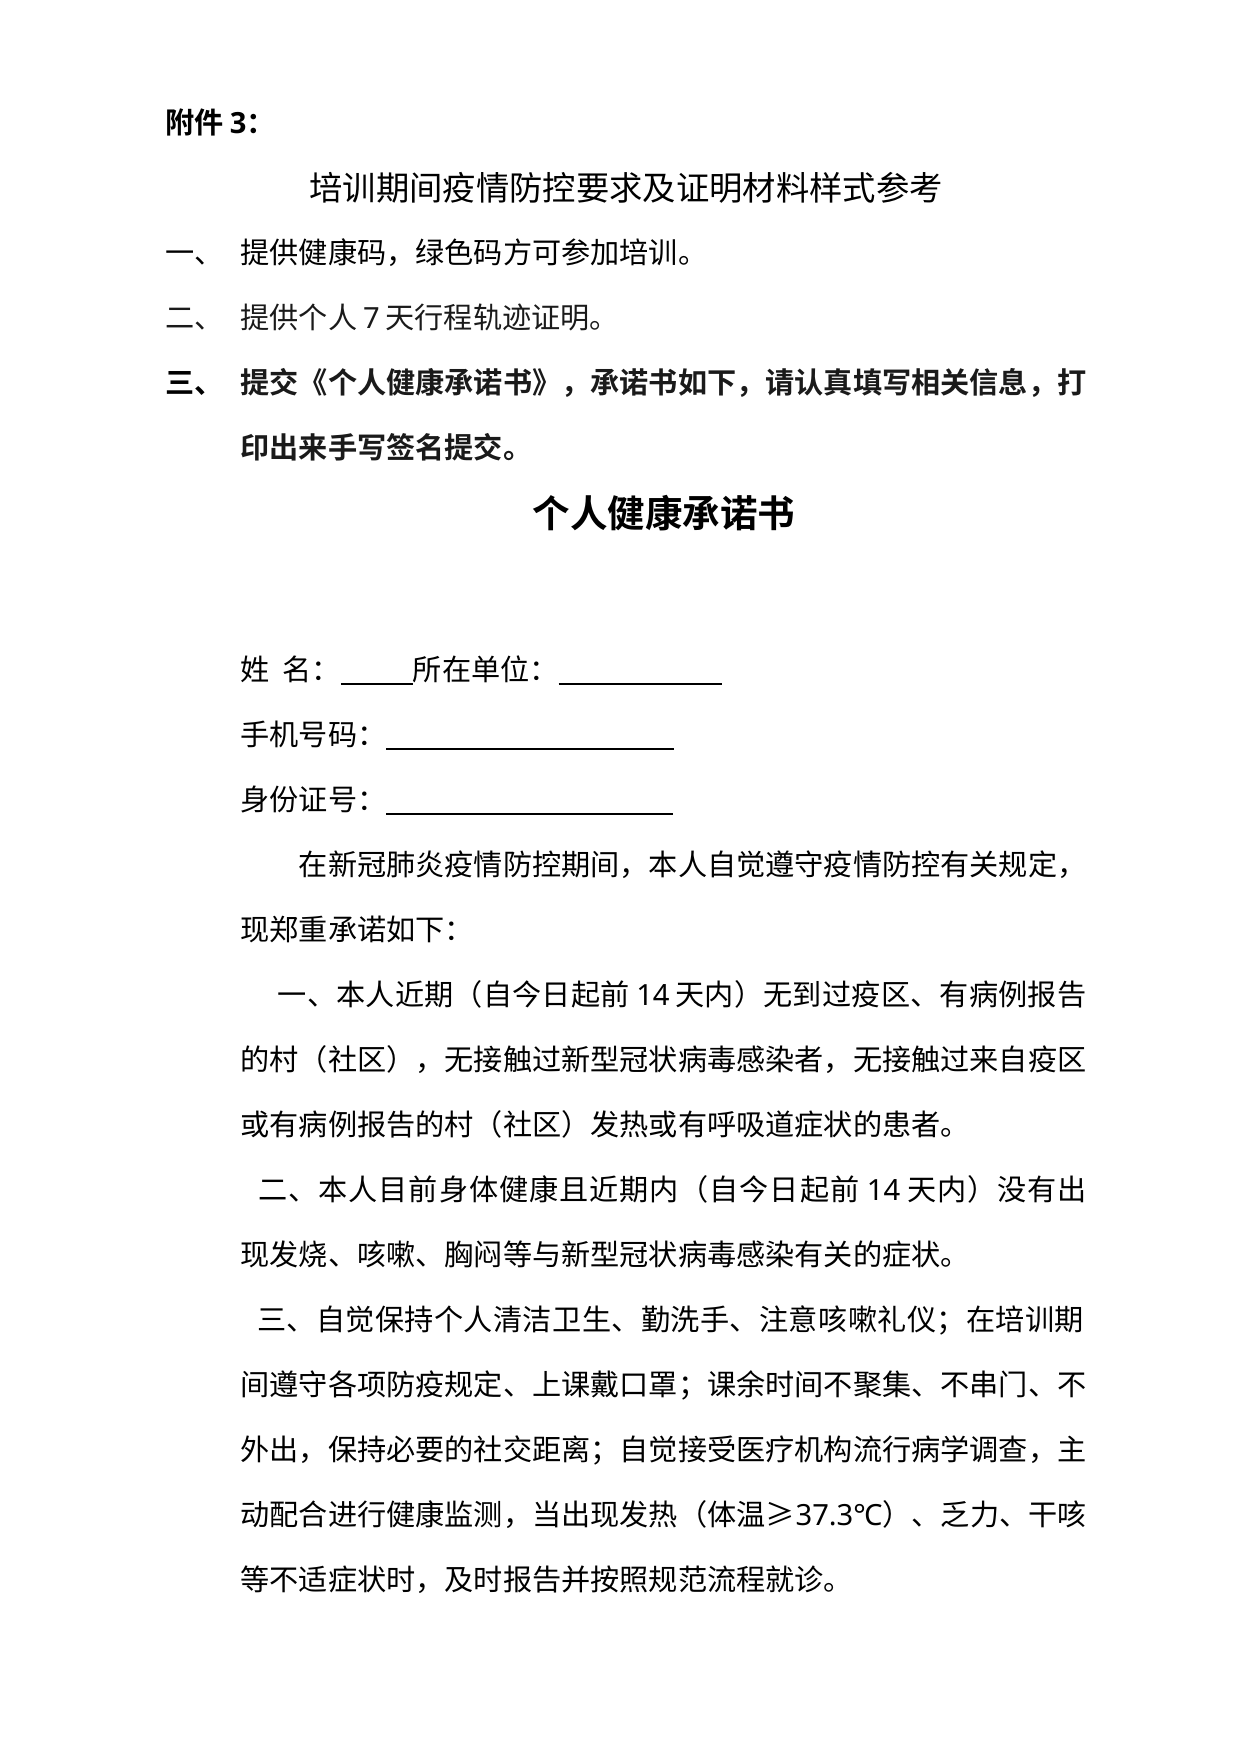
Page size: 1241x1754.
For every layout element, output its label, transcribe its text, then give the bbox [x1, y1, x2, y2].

list 手机号码： [240, 700, 1087, 765]
list 在新冠肺炎疫情防控期间，本人自觉遵守疫情防控有关规定，现郑重承诺如下： [240, 830, 1087, 960]
list 提供健康码，绿色码方可参加培训。 [165, 218, 1087, 283]
list 二、本人目前身体健康且近期内（自今日起前14天内）没有出现发烧、咳嗽、胸闷等与新型冠状病毒感染有关的症状。 [240, 1155, 1087, 1285]
list 身份证号： [240, 765, 1087, 830]
list 一、本人近期（自今日起前14天内）无到过疫区、有病例报告的村（社区），无接触过新型冠状病毒感染者，无接触过来自疫区或有病例报告的村（社区）发热或有呼吸道症状的患者。 [240, 960, 1087, 1155]
text 附件3： [165, 88, 1087, 153]
list 姓 名： 所在单位： [240, 635, 1087, 700]
list 三、自觉保持个人清洁卫生、勤洗手、注意咳嗽礼仪；在培训期间遵守各项防疫规定、上课戴口罩；课余时间不聚集、不串门、不外出，保持必要的社交距离；自觉接受医疗机构流行病学调查，主动配合进行健康监测，当出现发热（体温≥37.3℃）、乏力、干咳等不适症状时，及时报告并按照规范流程就诊。 [240, 1285, 1087, 1610]
title 个人健康承诺书 [240, 478, 1087, 543]
text 培训期间疫情防控要求及证明材料样式参考 [165, 153, 1087, 218]
list 提供个人7天行程轨迹证明。 [165, 283, 1087, 348]
list 提交《个人健康承诺书》，承诺书如下，请认真填写相关信息，打印出来手写签名提交。 [165, 348, 1087, 478]
